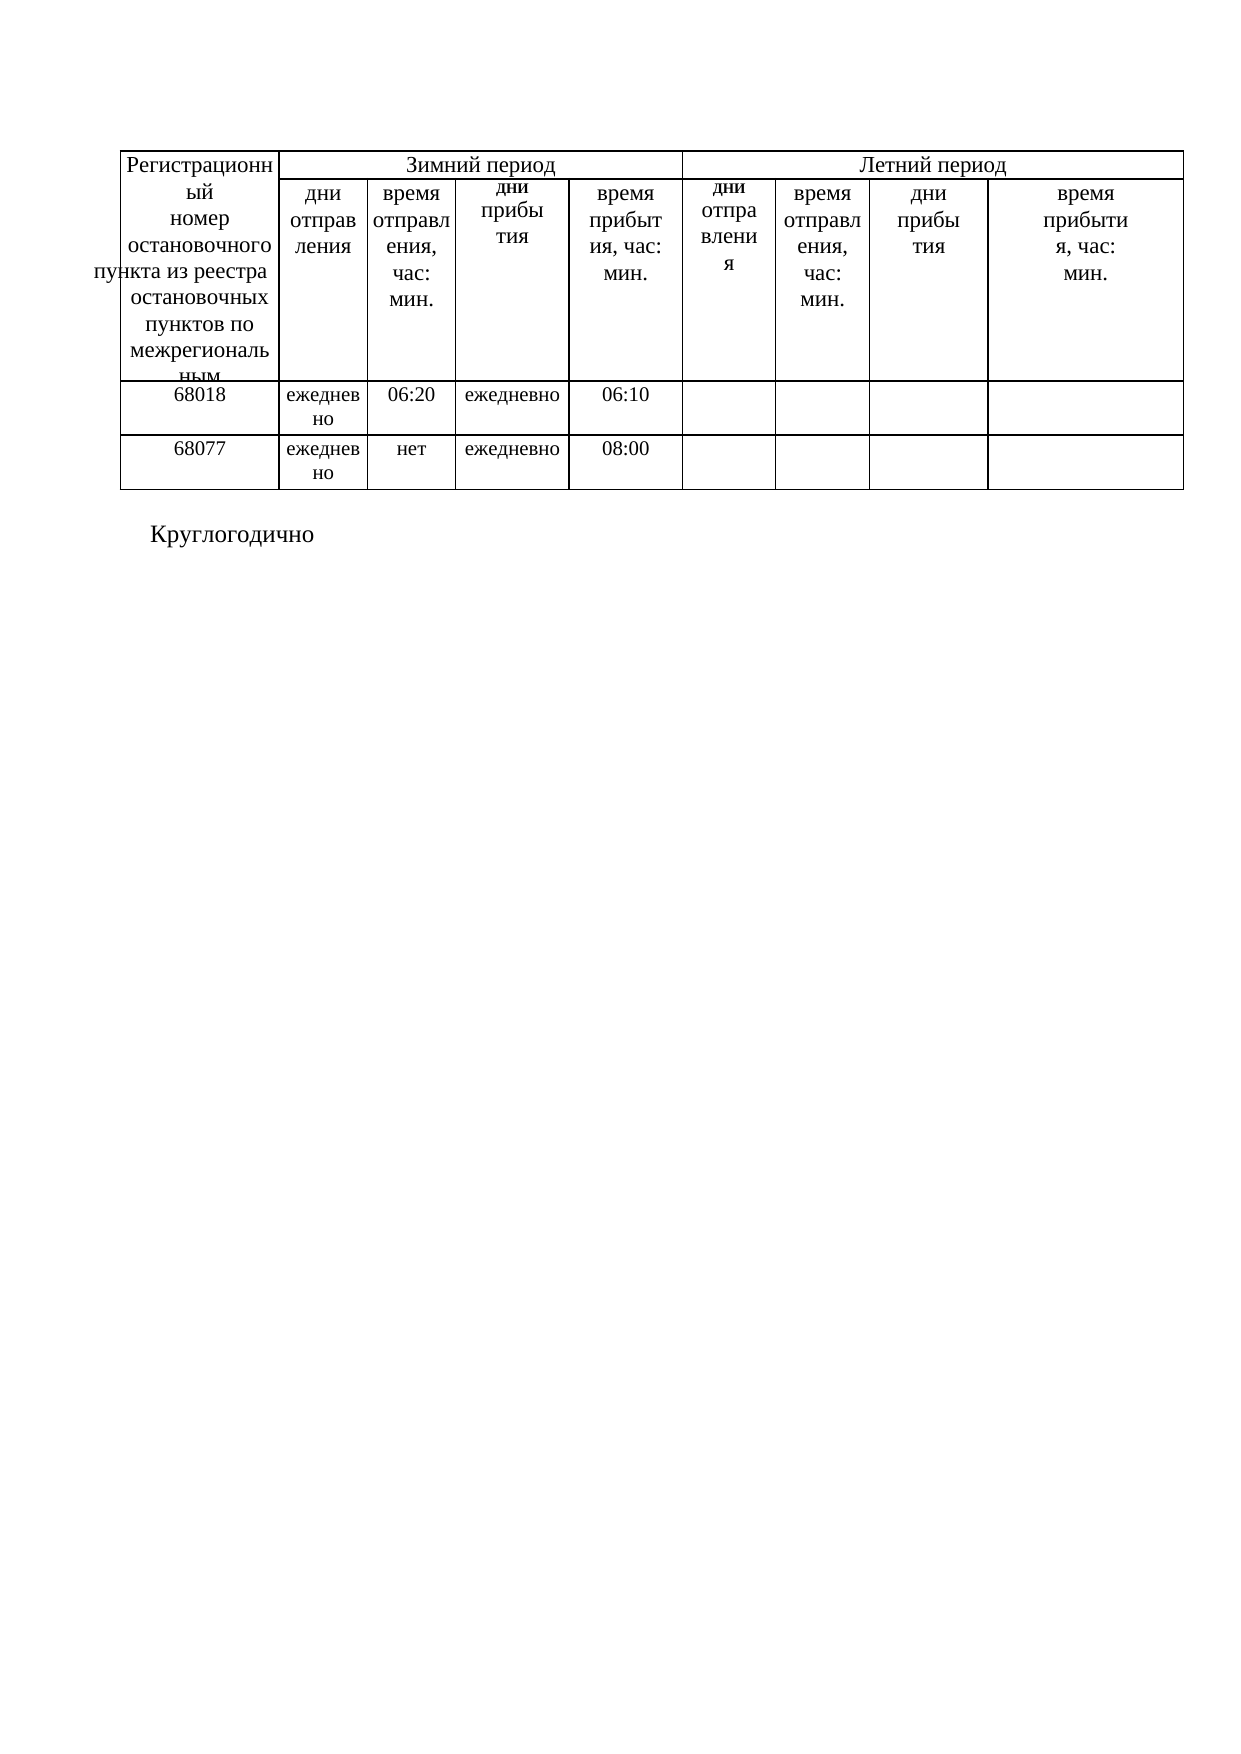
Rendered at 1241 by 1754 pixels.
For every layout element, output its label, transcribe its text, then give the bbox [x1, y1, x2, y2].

table_cell 68018 [121, 382, 278, 434]
table_cell [870, 436, 987, 489]
table_cell [776, 382, 869, 434]
table_cell время прибыти я, час: мин. [989, 180, 1183, 380]
table_cell время отправл ения, час: мин. [776, 180, 869, 380]
table_cell время прибыт ия, час: мин. [570, 180, 682, 380]
table_header Летний период [683, 152, 1183, 178]
table_cell ежедневно [280, 382, 367, 434]
table_cell [989, 436, 1183, 489]
table_cell [683, 436, 775, 489]
table_header Зимний период [280, 152, 682, 178]
table_cell [870, 382, 987, 434]
table_cell нет [368, 436, 455, 489]
table_cell ДНИ отпра влени я [683, 180, 775, 380]
table_cell [776, 436, 869, 489]
table_cell 08:00 [570, 436, 682, 489]
text Круглогодично [150, 519, 1090, 548]
table_cell время отправл ения, час: мин. [368, 180, 455, 380]
table_cell [989, 382, 1183, 434]
table_cell ежедневно [280, 436, 367, 489]
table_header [121, 152, 278, 380]
table_cell ежедневно [456, 382, 568, 434]
table_cell дни прибы тия [870, 180, 987, 380]
table_cell 06:20 [368, 382, 455, 434]
table_cell 68077 [121, 436, 278, 489]
table_cell 06:10 [570, 382, 682, 434]
table_cell [683, 382, 775, 434]
table_cell дни отправ ления [280, 180, 367, 380]
table_cell ежедневно [456, 436, 568, 489]
table_cell ДНИ прибы тия [456, 180, 568, 380]
